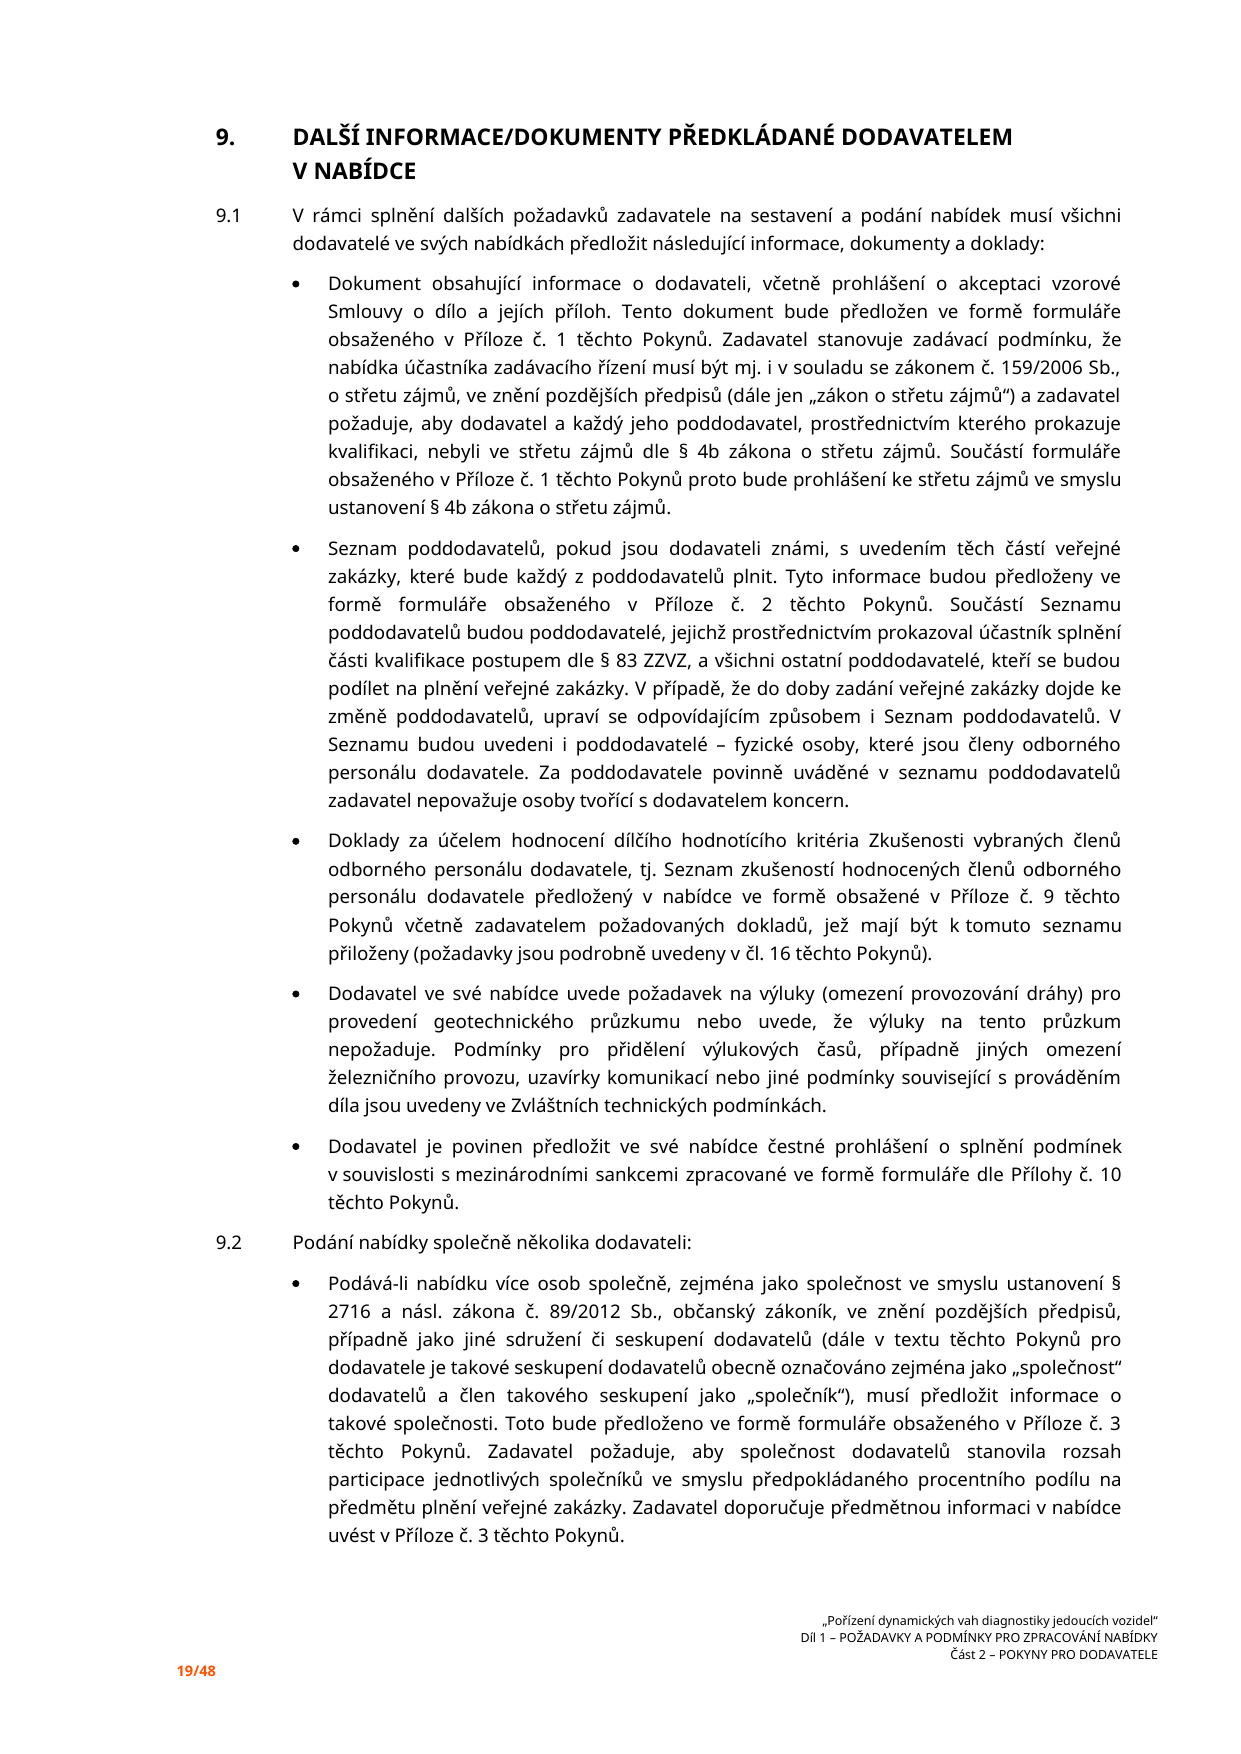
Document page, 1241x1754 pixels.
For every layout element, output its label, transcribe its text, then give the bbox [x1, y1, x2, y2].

text Doklady za účelem hodnocení dílčího hodnotícího kritéria Zkušenosti vybraných členů odborného personálu dodavatele, tj. Seznam zkušeností hodnocených členů odborného personálu dodavatele předložený v nabídce ve formě obsažené v Příloze č. 9 těchto Pokynů včetně zadavatelem požadovaných dokladů, jež mají být k tomuto seznamu přiloženy (požadavky jsou podrobně uvedeny v čl. 16 těchto Pokynů). [292, 828, 1122, 965]
text Seznam poddodavatelů, pokud jsou dodavateli známi, s uvedením těch částí veřejné zakázky, které bude každý z poddodavatelů plnit. Tyto informace budou předloženy ve formě formuláře obsaženého v Příloze č. 2 těchto Pokynů. Součástí Seznamu poddodavatelů budou poddodavatelé, jejichž prostřednictvím prokazoval účastník splnění části kvalifikace postupem dle § 83 ZZVZ, a všichni ostatní poddodavatelé, kteří se budou podílet na plnění veřejné zakázky. V případě, že do doby zadání veřejné zakázky dojde ke změně poddodavatelů, upraví se odpovídajícím způsobem i Seznam poddodavatelů. V Seznamu budou uvedeni i poddodavatelé – fyzické osoby, které jsou členy odborného personálu dodavatele. Za poddodavatele povinně uváděné v seznamu poddodavatelů zadavatel nepovažuje osoby tvořící s dodavatelem koncern. [292, 535, 1122, 813]
text Podává-li nabídku více osob společně, zejména jako společnost ve smyslu ustanovení § 2716 a násl. zákona č. 89/2012 Sb., občanský zákoník, ve znění pozdějších předpisů, případně jako jiné sdružení či seskupení dodavatelů (dále v textu těchto Pokynů pro dodavatele je takové seskupení dodavatelů obecně označováno zejména jako „společnost“ dodavatelů a člen takového seskupení jako „společník“), musí předložit informace o takové společnosti. Toto bude předloženo ve formě formuláře obsaženého v Příloze č. 3 těchto Pokynů. Zadavatel požaduje, aby společnost dodavatelů stanovila rozsah participace jednotlivých společníků ve smyslu předpokládaného procentního podílu na předmětu plnění veřejné zakázky. Zadavatel doporučuje předmětnou informaci v nabídce uvést v Příloze č. 3 těchto Pokynů. [292, 1270, 1122, 1548]
text Podání nabídky společně několika dodavateli: [216, 1229, 1122, 1255]
text DALŠÍ INFORMACE/DOKUMENTY PŘEDKLÁDANÉ DODAVATELEM v NABÍDCE [216, 121, 1122, 186]
text V rámci splnění dalších požadavků zadavatele na sestavení a podání nabídek musí všichni dodavatelé ve svých nabídkách předložit následující informace, dokumenty a doklady: [216, 202, 1122, 255]
text Dodavatel ve své nabídce uvede požadavek na výluky (omezení provozování dráhy) pro provedení geotechnického průzkumu nebo uvede, že výluky na tento průzkum nepožaduje. Podmínky pro přidělení výlukových časů, případně jiných omezení železničního provozu, uzavírky komunikací nebo jiné podmínky související s prováděním díla jsou uvedeny ve Zvláštních technických podmínkách. [292, 980, 1122, 1118]
text Dokument obsahující informace o dodavateli, včetně prohlášení o akceptaci vzorové Smlouvy o dílo a jejích příloh. Tento dokument bude předložen ve formě formuláře obsaženého v Příloze č. 1 těchto Pokynů. Zadavatel stanovuje zadávací podmínku, že nabídka účastníka zadávacího řízení musí být mj. i v souladu se zákonem č. 159/2006 Sb., o střetu zájmů, ve znění pozdějších předpisů (dále jen „zákon o střetu zájmů“) a zadavatel požaduje, aby dodavatel a každý jeho poddodavatel, prostřednictvím kterého prokazuje kvalifikaci, nebyli ve střetu zájmů dle § 4b zákona o střetu zájmů. Součástí formuláře obsaženého v Příloze č. 1 těchto Pokynů proto bude prohlášení ke střetu zájmů ve smyslu ustanovení § 4b zákona o střetu zájmů. [292, 270, 1122, 520]
text Dodavatel je povinen předložit ve své nabídce čestné prohlášení o splnění podmínek v souvislosti s mezinárodními sankcemi zpracované ve formě formuláře dle Přílohy č. 10 těchto Pokynů. [292, 1133, 1122, 1214]
